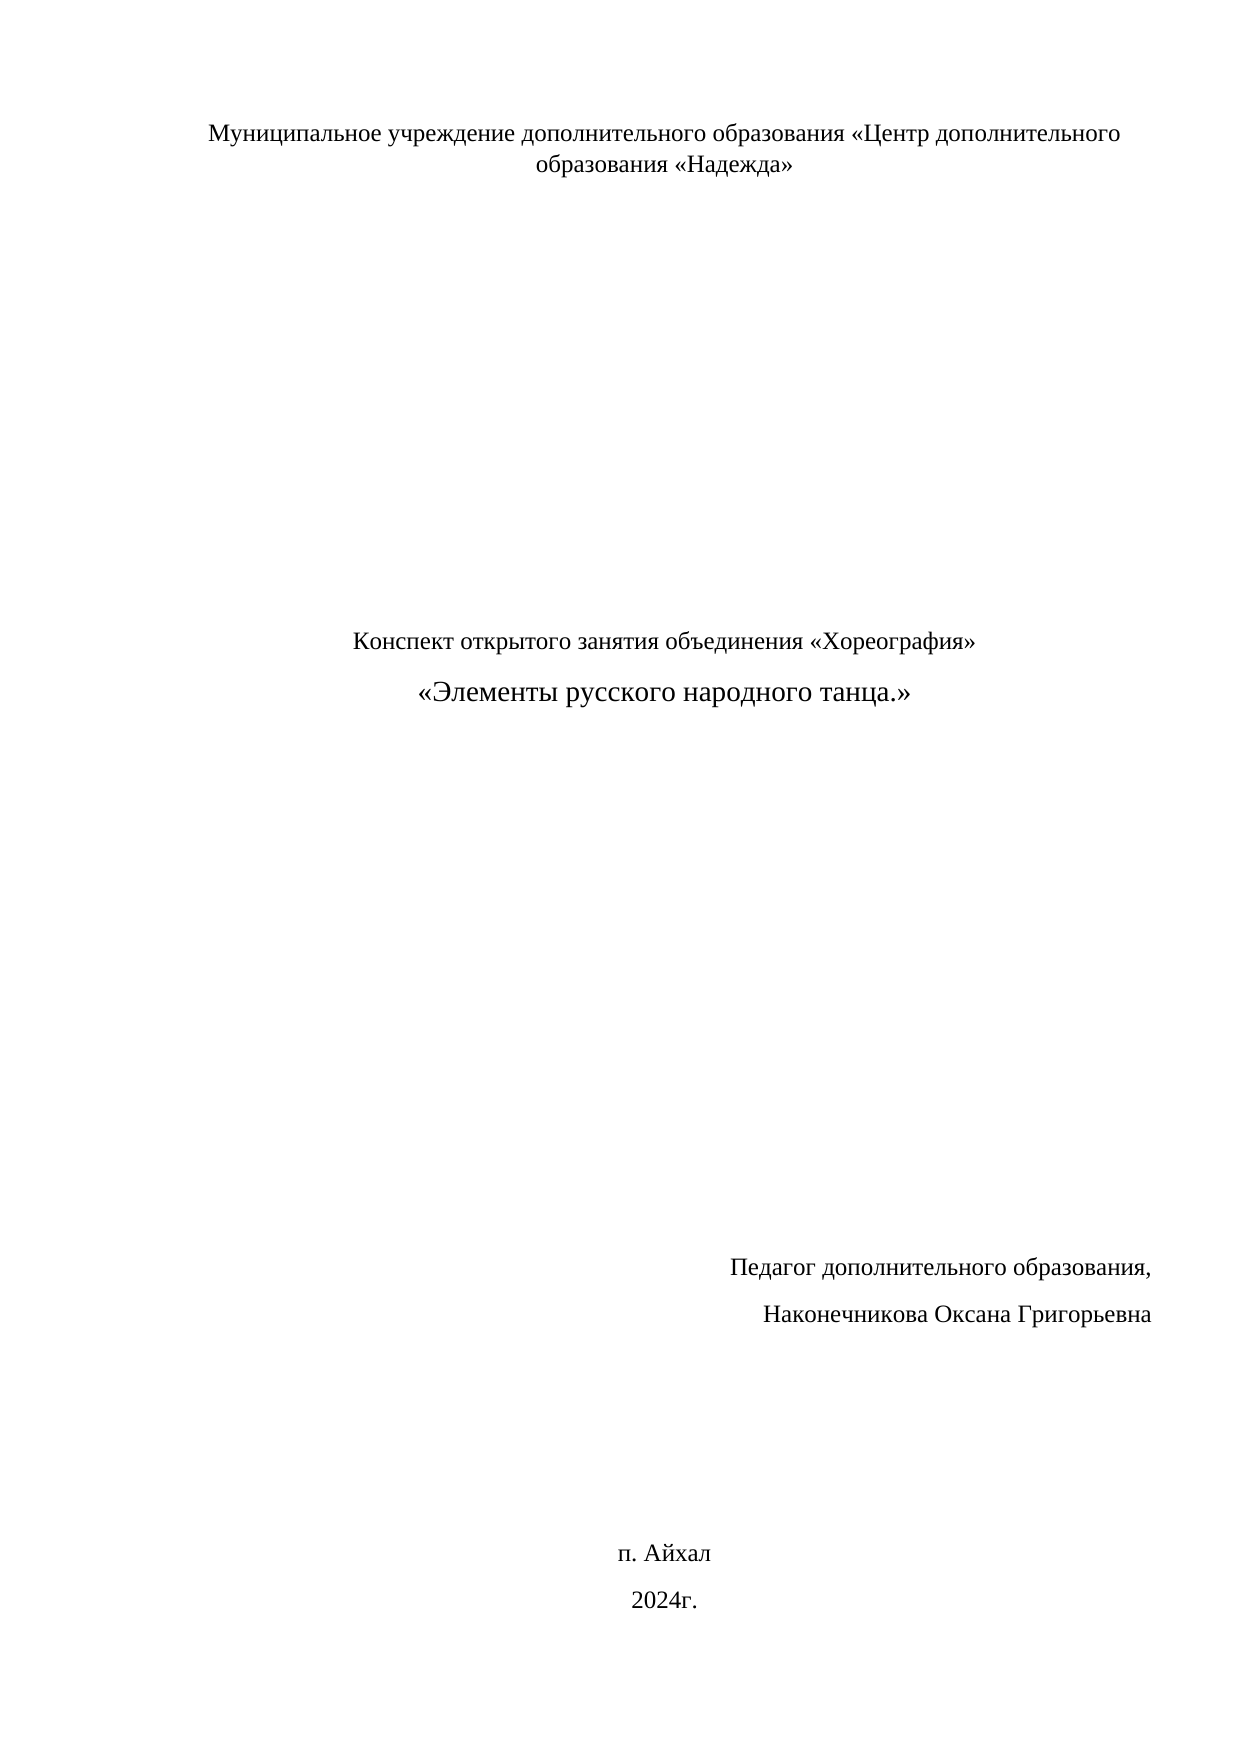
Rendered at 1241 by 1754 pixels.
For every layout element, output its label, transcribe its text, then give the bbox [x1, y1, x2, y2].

text Конспект открытого занятия объединения «Хореография» [177, 626, 1152, 655]
text Наконечникова Оксана Григорьевна [177, 1299, 1152, 1328]
text Педагог дополнительного образования, [177, 1252, 1152, 1280]
text п. Айхал [177, 1538, 1152, 1567]
text Муниципальное учреждение дополнительного образования «Центр дополнительного образования «Надежда» [177, 118, 1152, 178]
text «Элементы русского народного танца.» [177, 674, 1152, 707]
text 2024г. [177, 1586, 1152, 1614]
